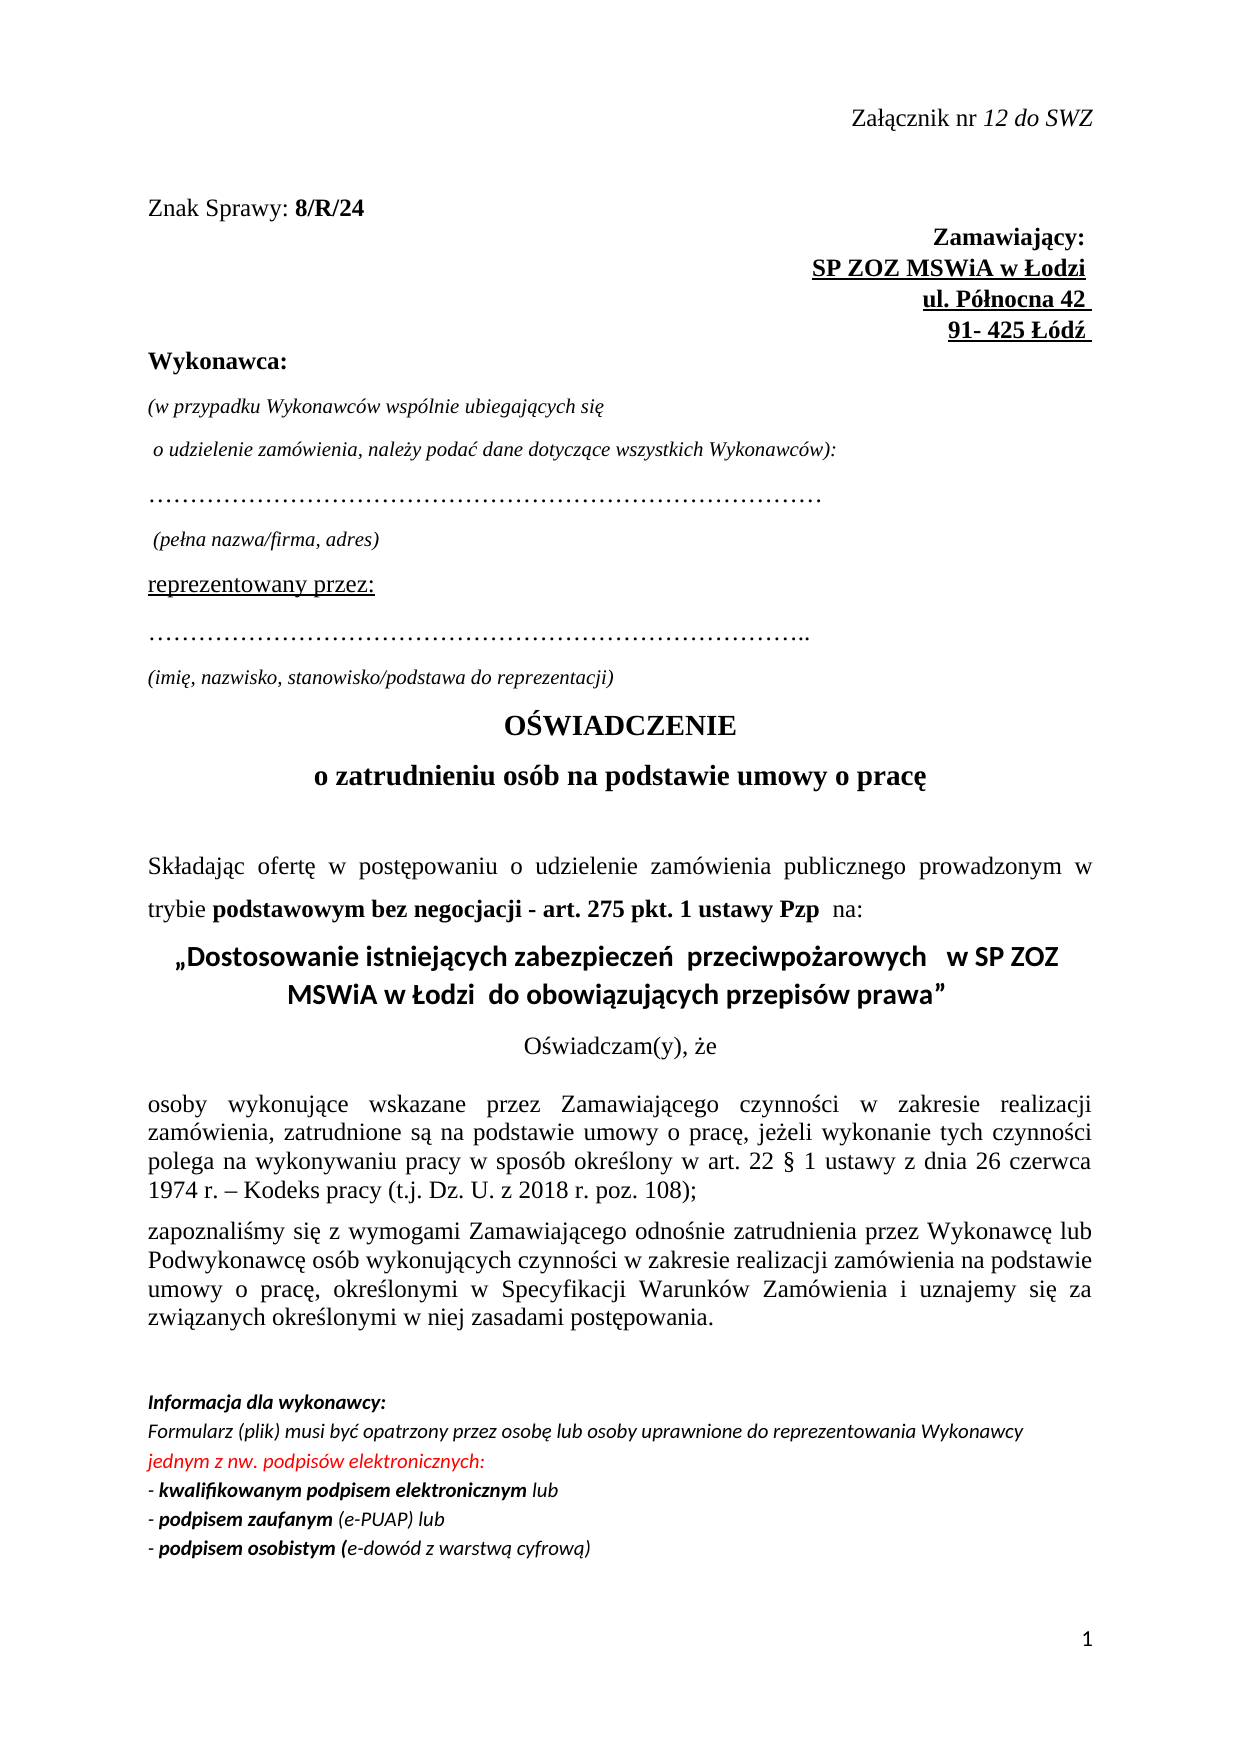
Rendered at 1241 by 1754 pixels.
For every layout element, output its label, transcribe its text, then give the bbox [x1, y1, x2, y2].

text o udzielenie zamówienia, należy podać dane dotyczące wszystkich Wykonawców): [148, 437, 1085, 461]
text …………………………………………………………………….. [148, 617, 1085, 646]
text Zamawiający: [369, 222, 1085, 251]
text „Dostosowanie istniejących zabezpieczeń przeciwpożarowych w SP ZOZ MSWiA w Łodzi do obowiązujących przepisów prawa” [148, 938, 1085, 1012]
text ……………………………………………………………………… [148, 479, 1085, 508]
text Składając ofertę w postępowaniu o udzielenie zamówienia publicznego prowadzonym w trybie podstawowym bez negocjacji - art. 275 pkt. 1 ustawy Pzp na: [148, 851, 1093, 923]
text (pełna nazwa/firma, adres) [148, 527, 1085, 551]
text SP ZOZ MSWiA w Łodzi [148, 253, 1085, 282]
text OŚWIADCZENIE [148, 708, 1093, 741]
text 91- 425 Łódź [148, 315, 1085, 344]
text Informacja dla wykonawcy: [148, 1389, 1093, 1415]
text - kwalifikowanym podpisem elektronicznym lub [148, 1477, 1093, 1502]
text - podpisem zaufanym (e-PUAP) lub [148, 1506, 1093, 1532]
text Znak Sprawy: 8/R/24 [148, 193, 1093, 222]
text reprezentowany przez: [148, 569, 1085, 598]
text (imię, nazwisko, stanowisko/podstawa do reprezentacji) [148, 665, 1085, 689]
text Wykonawca: [148, 346, 1085, 375]
text Formularz (plik) musi być opatrzony przez osobę lub osoby uprawnione do reprezentowania Wykonawcy jednym z nw. podpisów elektronicznych: [148, 1419, 1093, 1473]
text (w przypadku Wykonawców wspólnie ubiegających się [148, 394, 1085, 418]
text zapoznaliśmy się z wymogami Zamawiającego odnośnie zatrudnienia przez Wykonawcę lub Podwykonawcę osób wykonujących czynności w zakresie realizacji zamówienia na podstawie umowy o pracę, określonymi w Specyfikacji Warunków Zamówienia i uznajemy się za związanych określonymi w niej zasadami postępowania. [148, 1216, 1093, 1331]
text - podpisem osobistym (e-dowód z warstwą cyfrową) [148, 1535, 1093, 1561]
text o zatrudnieniu osób na podstawie umowy o pracę [148, 758, 1093, 791]
text ul. Północna 42 [148, 284, 1085, 313]
subtitle Załącznik nr 12 do SWZ [207, 103, 1093, 132]
text osoby wykonujące wskazane przez Zamawiającego czynności w zakresie realizacji zamówienia, zatrudnione są na podstawie umowy o pracę, jeżeli wykonanie tych czynności polega na wykonywaniu pracy w sposób określony w art. 22 § 1 ustawy z dnia 26 czerwca 1974 r. – Kodeks pracy (t.j. Dz. U. z 2018 r. poz. 108); [148, 1089, 1093, 1204]
text Oświadczam(y), że [148, 1031, 1093, 1060]
